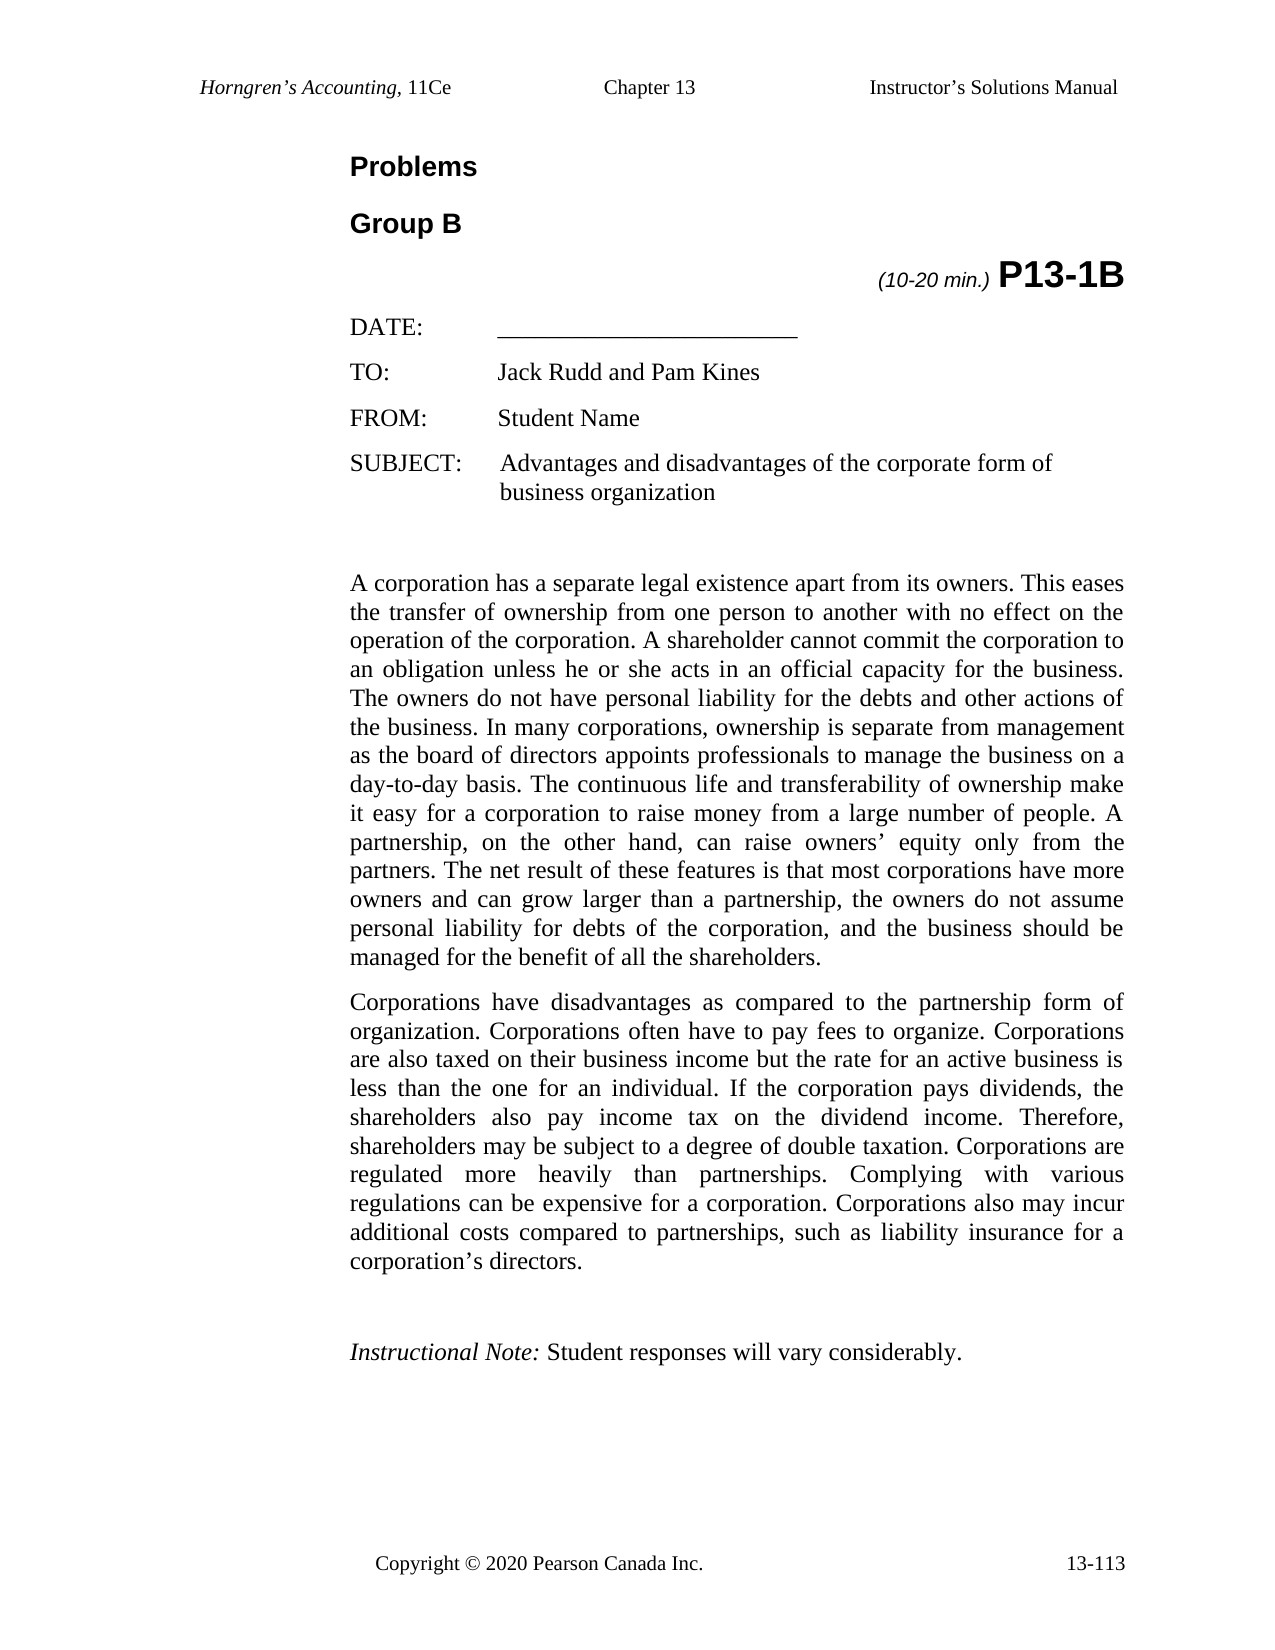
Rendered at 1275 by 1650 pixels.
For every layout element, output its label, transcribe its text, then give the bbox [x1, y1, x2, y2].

text Group B [349, 207, 1125, 240]
text A corporation has a separate legal existence apart from its owners. This eases the transfer of ownership from one person to another with no effect on the operation of the corporation. A shareholder cannot commit the corporation to an obligation unless he or she acts in an official capacity for the business. The owners do not have personal liability for the debts and other actions of the business. In many corporations, ownership is separate from management as the board of directors appoints professionals to manage the business on a day-to-day basis. The continuous life and transferability of ownership make it easy for a corporation to raise money from a large number of people. A partnership, on the other hand, can raise owners’ equity only from the partners. The net result of these features is that most corporations have more owners and can grow larger than a partnership, the owners do not assume personal liability for debts of the corporation, and the business should be managed for the benefit of all the shareholders. [349, 568, 1125, 970]
text Problems [349, 150, 1125, 182]
text DATE: ________________________ [349, 312, 1125, 341]
text TO: Jack Rudd and Pam Kines [349, 357, 1125, 386]
text Instructional Note: Student responses will vary considerably. [349, 1337, 1125, 1365]
text FROM: Student Name [349, 403, 1125, 432]
text Corporations have disadvantages as compared to the partnership form of organization. Corporations often have to pay fees to organize. Corporations are also taxed on their business income but the rate for an active business is less than the one for an individual. If the corporation pays dividends, the shareholders also pay income tax on the dividend income. Therefore, shareholders may be subject to a degree of double taxation. Corporations are regulated more heavily than partnerships. Complying with various regulations can be expensive for a corporation. Corporations also may incur additional costs compared to partnerships, such as liability insurance for a corporation’s directors. [349, 987, 1125, 1274]
text SUBJECT: Advantages and disadvantages of the corporate form of business organization [349, 448, 1125, 506]
text (10-20 min.) P13-1B [450, 252, 1125, 295]
